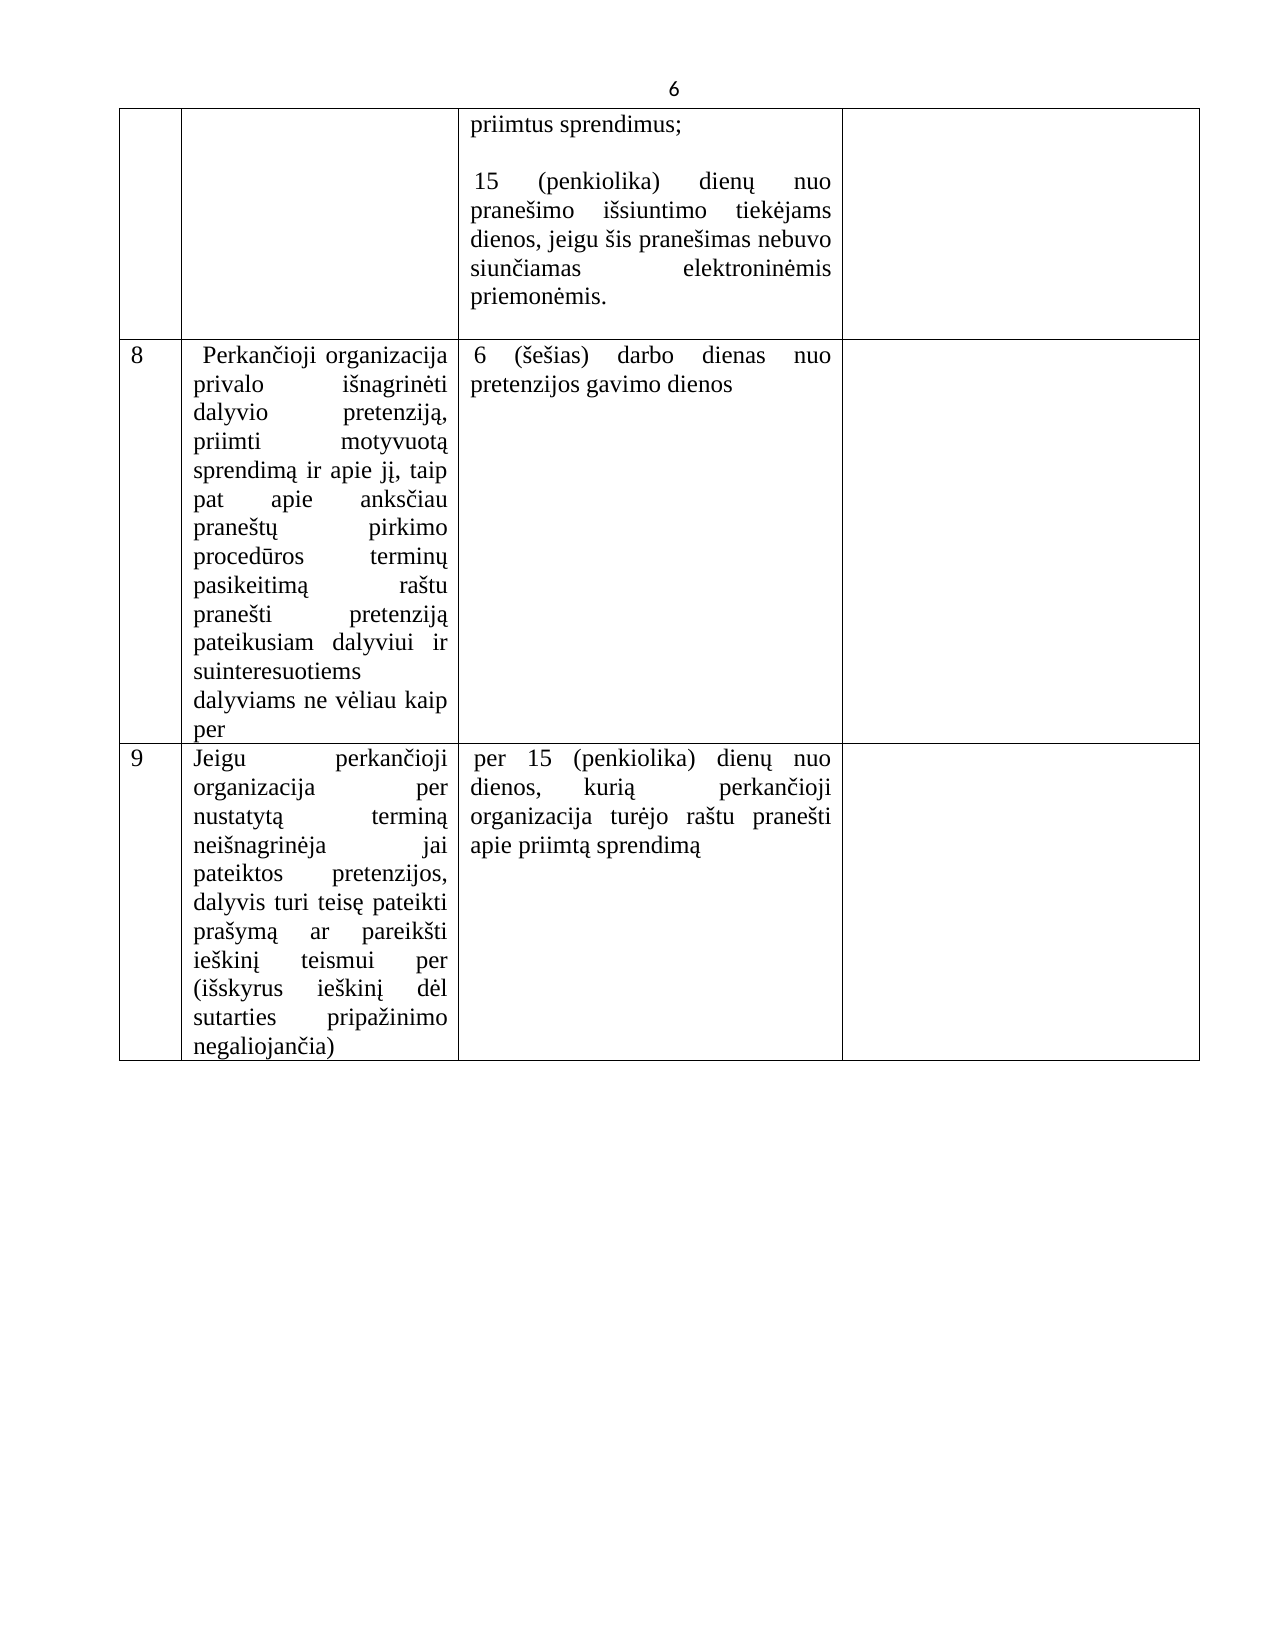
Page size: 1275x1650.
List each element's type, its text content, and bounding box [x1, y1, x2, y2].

table_cell 8 [120, 340, 181, 742]
table_cell 7 [120, 109, 181, 339]
table_cell [843, 109, 1199, 339]
table_cell 9 [120, 744, 181, 1060]
table_cell [843, 340, 1199, 742]
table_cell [459, 109, 842, 339]
table_cell Jeigu perkančioji organizacija per nustatytą terminą neišnagrinėja jai pateiktos pretenzijos, dalyvis turi teisę pateikti prašymą ar pareikšti ieškinį teismui per (išskyrus ieškinį dėl sutarties pripažinimo negaliojančia) [182, 744, 458, 1060]
table_cell Perkančioji organizacija privalo išnagrinėti dalyvio pretenziją, priimti motyvuotą sprendimą ir apie jį, taip pat apie anksčiau praneštų pirkimo procedūros terminų pasikeitimą raštu pranešti pretenziją pateikusiam dalyviui ir suinteresuotiems dalyviams ne vėliau kaip per [182, 340, 458, 742]
table_cell [843, 744, 1199, 1060]
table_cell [182, 109, 458, 339]
table_cell per 15 (penkiolika) dienų nuo dienos, kurią perkančioji organizacija turėjo raštu pranešti apie priimtą sprendimą [459, 744, 842, 1060]
table_cell 6 (šešias) darbo dienas nuo pretenzijos gavimo dienos [459, 340, 842, 742]
